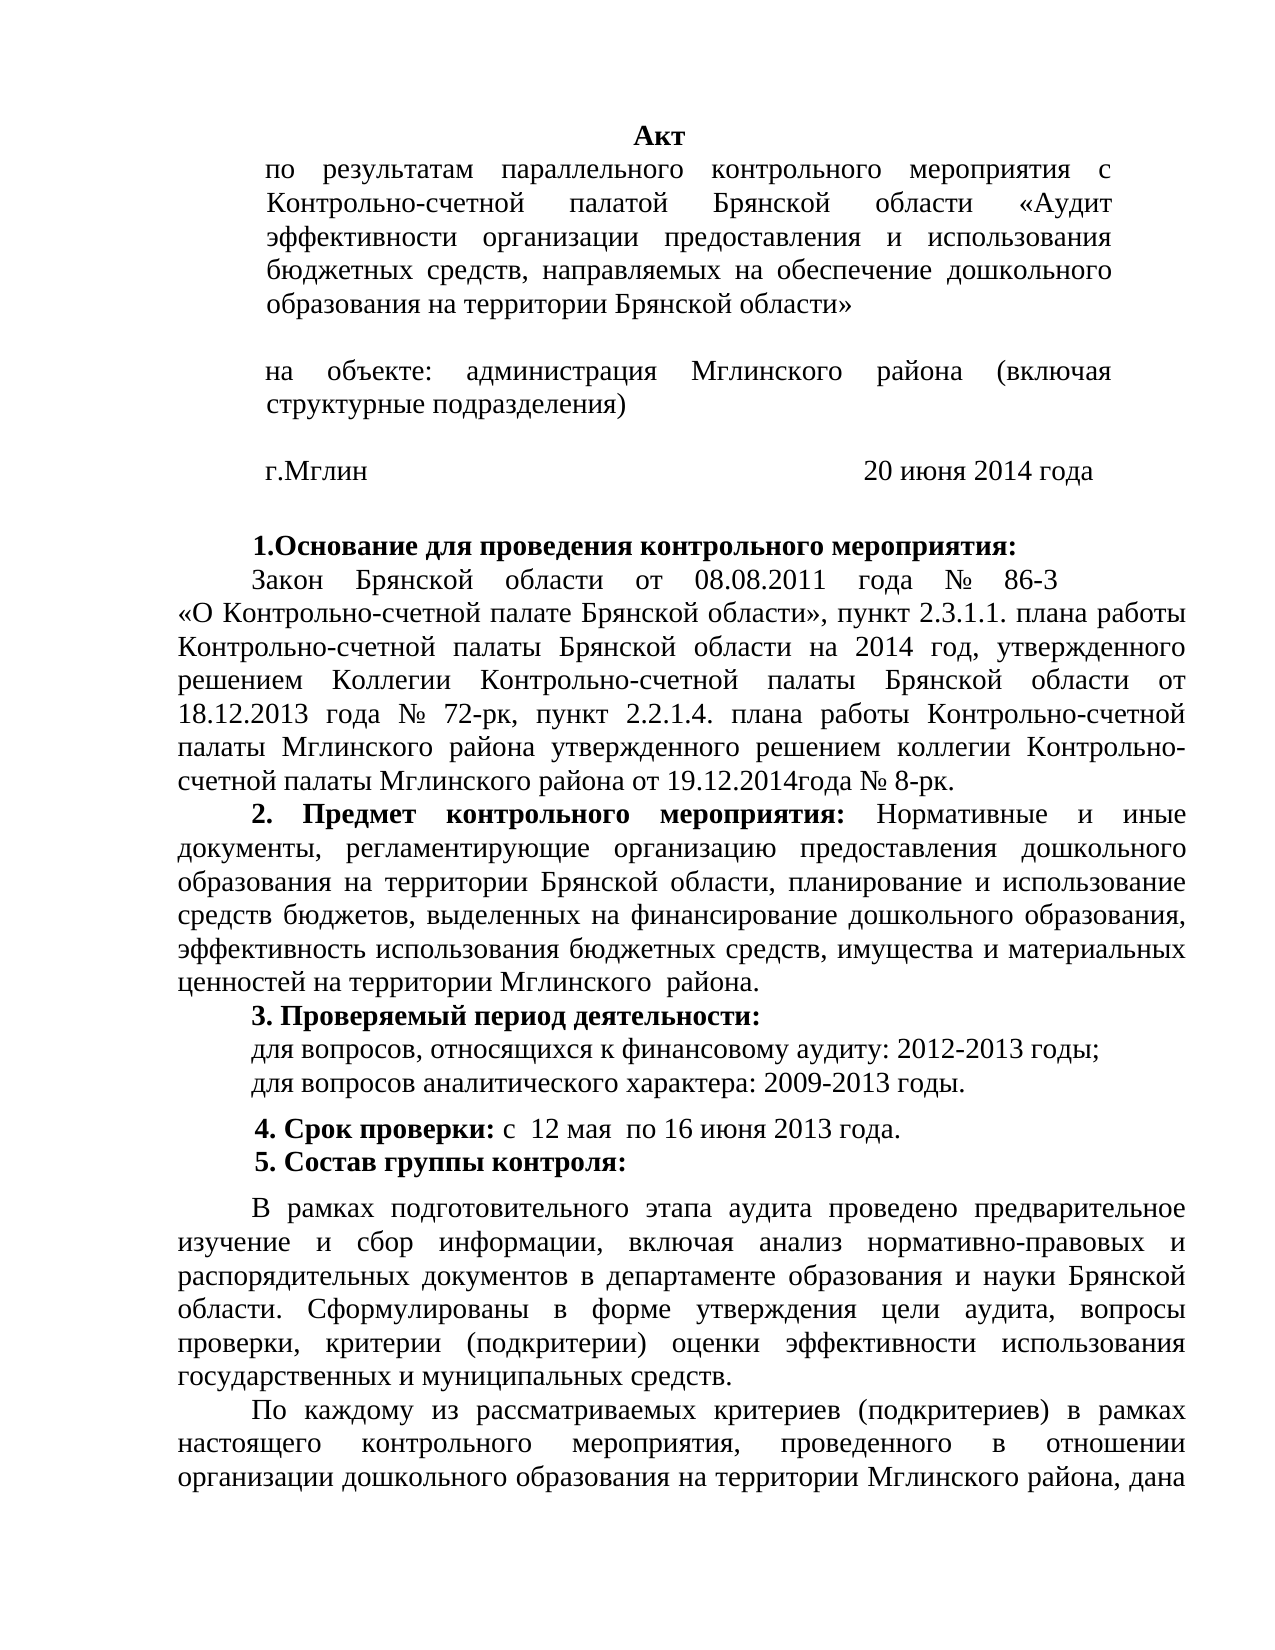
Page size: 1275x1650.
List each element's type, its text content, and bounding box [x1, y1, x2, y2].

text Закон Брянской области от 08.08.2011 года № 86-3 «О Контрольно-счетной палате Брянской области», пункт 2.3.1.1. плана работы Контрольно-счетной палаты Брянской области на 2014 год, утвержденного решением Коллегии Контрольно-счетной палаты Брянской области от 18.12.2013 года № 72-рк, пункт 2.2.1.4. плана работы Контрольно-счетной палаты Мглинского района утвержденного решением коллегии Контрольно-счетной палаты Мглинского района от 19.12.2014года № 8-рк. [177, 562, 1186, 797]
text 3. Проверяемый период деятельности: [177, 998, 1186, 1031]
text 1.Основание для проведения контрольного мероприятия: [177, 528, 1186, 562]
text 4. Срок проверки: с 12 мая по 16 июня 2013 года. [177, 1111, 1186, 1144]
text В рамках подготовительного этапа аудита проведено предварительное изучение и сбор информации, включая анализ нормативно-правовых и распорядительных документов в департаменте образования и науки Брянской области. Сформулированы в форме утверждения цели аудита, вопросы проверки, критерии (подкритерии) оценки эффективности использования государственных и муниципальных средств. [177, 1191, 1186, 1392]
text по результатам параллельного контрольного мероприятия с Контрольно-счетной палатой Брянской области «Аудит эффективности организации предоставления и использования бюджетных средств, направляемых на обеспечение дошкольного образования на территории Брянской области» [265, 152, 1112, 319]
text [177, 1392, 1186, 1492]
text 5. Состав группы контроля: [177, 1144, 1186, 1178]
text для вопросов аналитического характера: 2009-2013 годы. [177, 1065, 1186, 1098]
text для вопросов, относящихся к финансовому аудиту: 2012-2013 годы; [177, 1031, 1186, 1065]
text на объекте: администрация Мглинского района (включая структурные подразделения) [265, 353, 1112, 420]
text Акт [177, 118, 1037, 152]
text г.Мглин 20 июня 2014 года [265, 453, 1112, 487]
text 2. Предмет контрольного мероприятия: Нормативные и иные документы, регламентирующие организацию предоставления дошкольного образования на территории Брянской области, планирование и использование средств бюджетов, выделенных на финансирование дошкольного образования, эффективность использования бюджетных средств, имущества и материальных ценностей на территории Мглинского района. [177, 797, 1187, 998]
